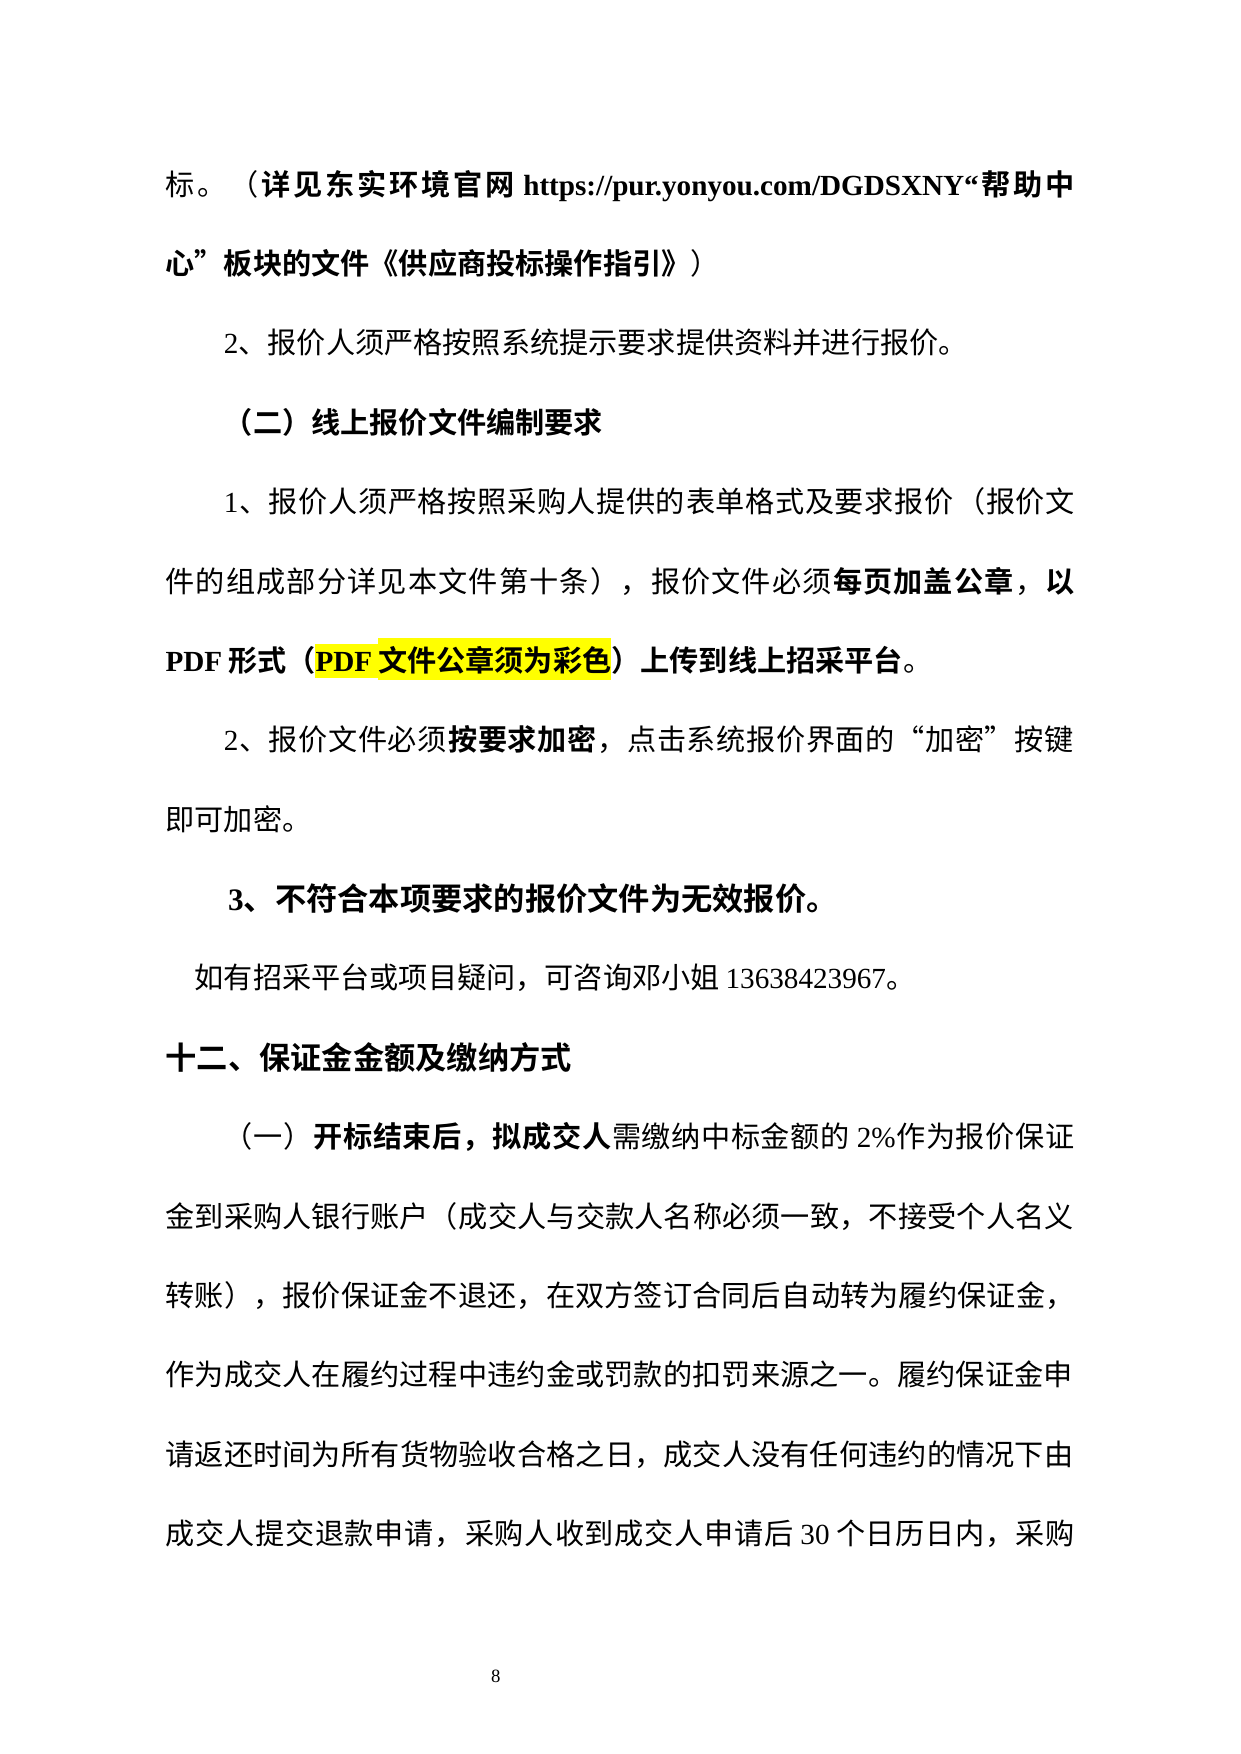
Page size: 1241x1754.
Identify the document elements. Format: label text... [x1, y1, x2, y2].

text 如有招采平台或项目疑问，可咨询邓小姐13638423967。 [165, 936, 1075, 1016]
text 2、报价文件必须按要求加密，点击系统报价界面的“加密”按键即可加密。 [165, 698, 1075, 857]
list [165, 143, 1075, 301]
subtitle 3、不符合本项要求的报价文件为无效报价。 [165, 857, 1075, 936]
subtitle 十二、保证金金额及缴纳方式 [165, 1016, 1075, 1095]
list 2、报价人须严格按照系统提示要求提供资料并进行报价。 [165, 301, 1075, 381]
text 1、报价人须严格按照采购人提供的表单格式及要求报价（报价文件的组成部分详见本文件第十条），报价文件必须每页加盖公章，以PDF形式（PDF文件公章须为彩色）上传到线上招采平台。 [165, 460, 1075, 698]
text （二）线上报价文件编制要求 [165, 381, 1075, 460]
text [165, 1095, 1075, 1571]
